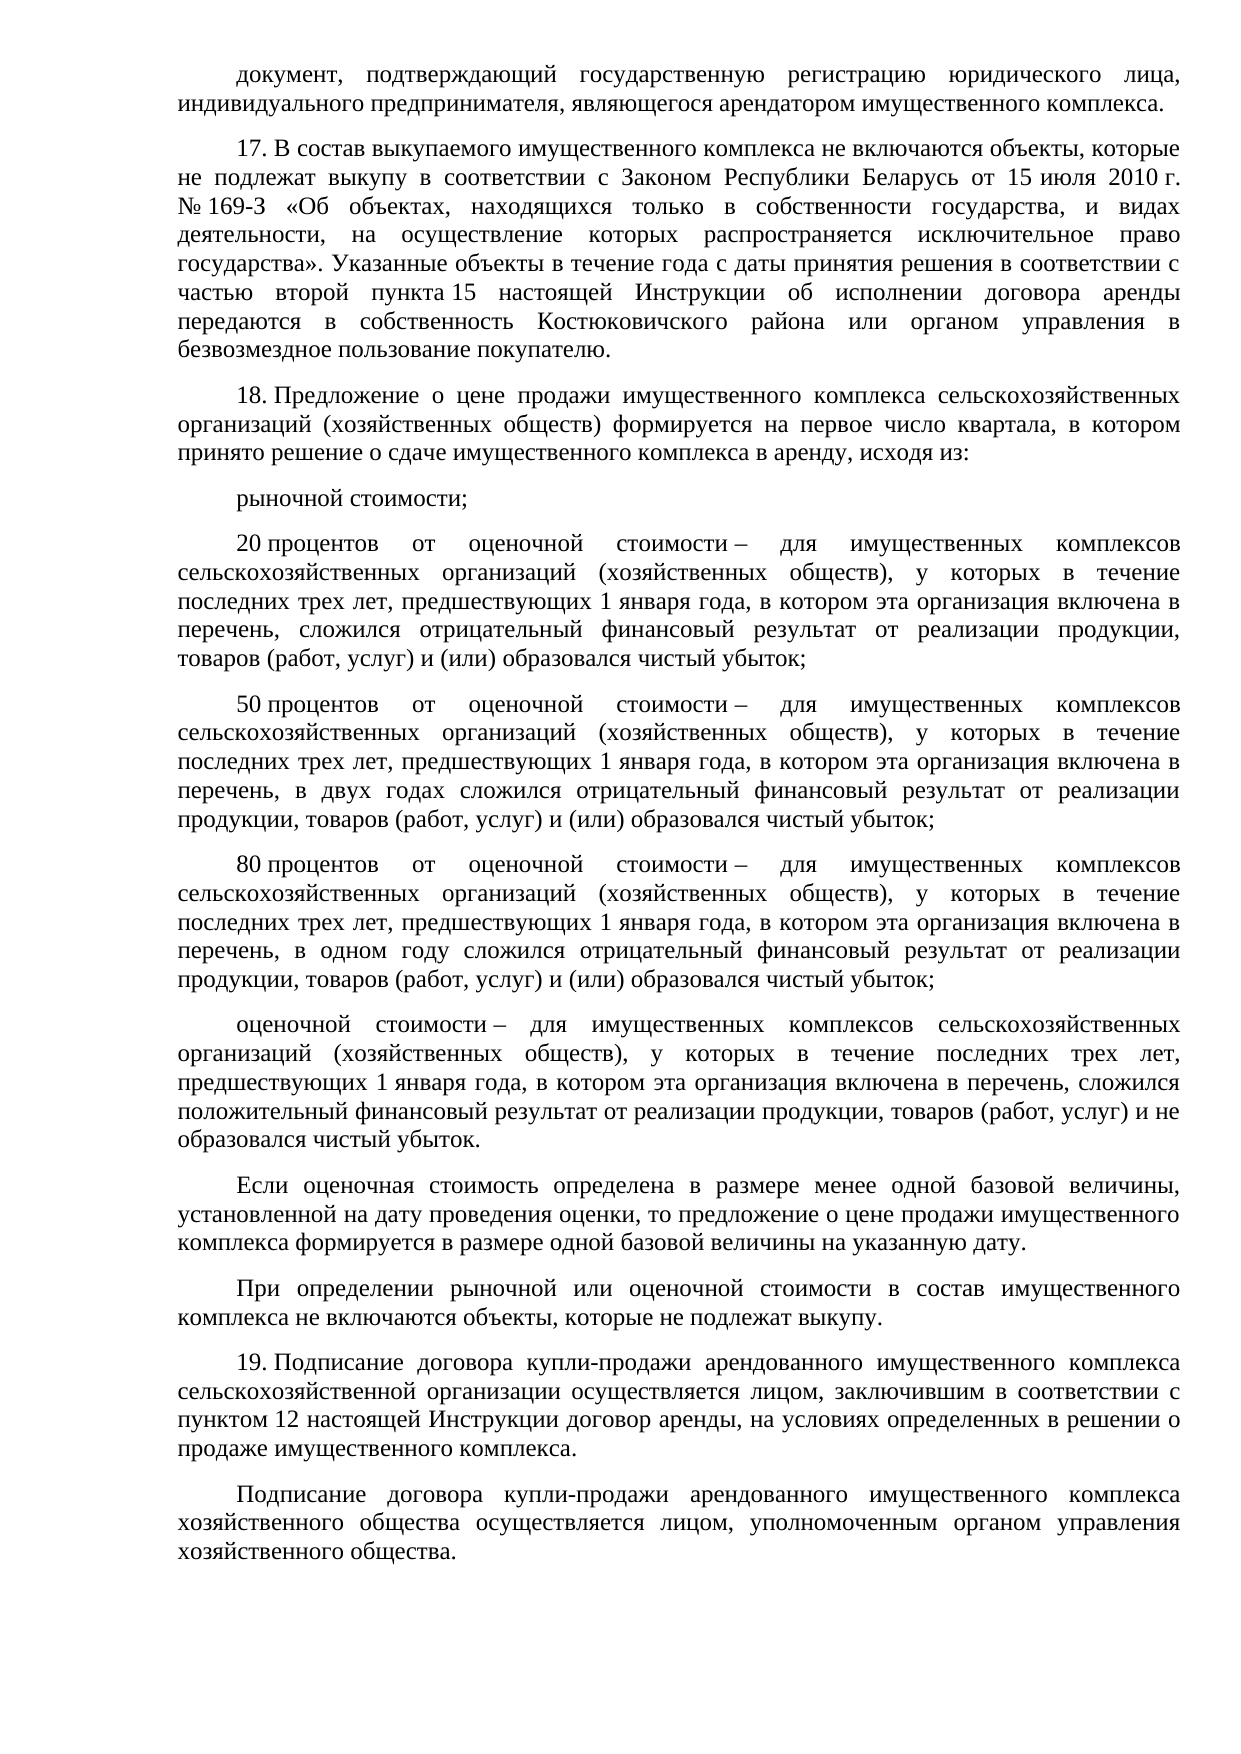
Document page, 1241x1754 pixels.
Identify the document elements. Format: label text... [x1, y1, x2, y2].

text 50 процентов от оценочной стоимости – для имущественных комплексов сельскохозяйственных организаций (хозяйственных обществ), у которых в течение последних трех лет, предшествующих 1 января года, в котором эта организация включена в перечень, в двух годах сложился отрицательный финансовый результат от реализации продукции, товаров (работ, услуг) и (или) образовался чистый убыток; [177, 689, 1181, 832]
text 19. Подписание договора купли-продажи арендованного имущественного комплекса сельскохозяйственной организации осуществляется лицом, заключившим в соответствии с пунктом 12 настоящей Инструкции договор аренды, на условиях определенных в решении о продаже имущественного комплекса. [177, 1347, 1181, 1462]
text Подписание договора купли-продажи арендованного имущественного комплекса хозяйственного общества осуществляется лицом, уполномоченным органом управления хозяйственного общества. [177, 1479, 1181, 1565]
text 18. Предложение о цене продажи имущественного комплекса сельскохозяйственных организаций (хозяйственных обществ) формируется на первое число квартала, в котором принято решение о сдаче имущественного комплекса в аренду, исходя из: [177, 380, 1181, 466]
text 17. В состав выкупаемого имущественного комплекса не включаются объекты, которые не подлежат выкупу в соответствии с Законом Республики Беларусь от 15 июля 2010 г. № 169-З «Об объектах, находящихся только в собственности государства, и видах деятельности, на осуществление которых распространяется исключительное право государства». Указанные объекты в течение года с даты принятия решения в соответствии с частью второй пункта 15 настоящей Инструкции об исполнении договора аренды передаются в собственность Костюковичского района или органом управления в безвозмездное пользование покупателю. [177, 133, 1181, 363]
text При определении рыночной или оценочной стоимости в состав имущественного комплекса не включаются объекты, которые не подлежат выкупу. [177, 1273, 1181, 1330]
text 80 процентов от оценочной стоимости – для имущественных комплексов сельскохозяйственных организаций (хозяйственных обществ), у которых в течение последних трех лет, предшествующих 1 января года, в котором эта организация включена в перечень, в одном году сложился отрицательный финансовый результат от реализации продукции, товаров (работ, услуг) и (или) образовался чистый убыток; [177, 849, 1181, 993]
text рыночной стоимости; [177, 483, 1181, 512]
text документ, подтверждающий государственную регистрацию юридического лица, индивидуального предпринимателя, являющегося арендатором имущественного комплекса. [177, 59, 1181, 117]
text 20 процентов от оценочной стоимости – для имущественных комплексов сельскохозяйственных организаций (хозяйственных обществ), у которых в течение последних трех лет, предшествующих 1 января года, в котором эта организация включена в перечень, сложился отрицательный финансовый результат от реализации продукции, товаров (работ, услуг) и (или) образовался чистый убыток; [177, 528, 1181, 672]
text оценочной стоимости – для имущественных комплексов сельскохозяйственных организаций (хозяйственных обществ), у которых в течение последних трех лет, предшествующих 1 января года, в котором эта организация включена в перечень, сложился положительный финансовый результат от реализации продукции, товаров (работ, услуг) и не образовался чистый убыток. [177, 1009, 1181, 1153]
text Если оценочная стоимость определена в размере менее одной базовой величины, установленной на дату проведения оценки, то предложение о цене продажи имущественного комплекса формируется в размере одной базовой величины на указанную дату. [177, 1170, 1181, 1256]
